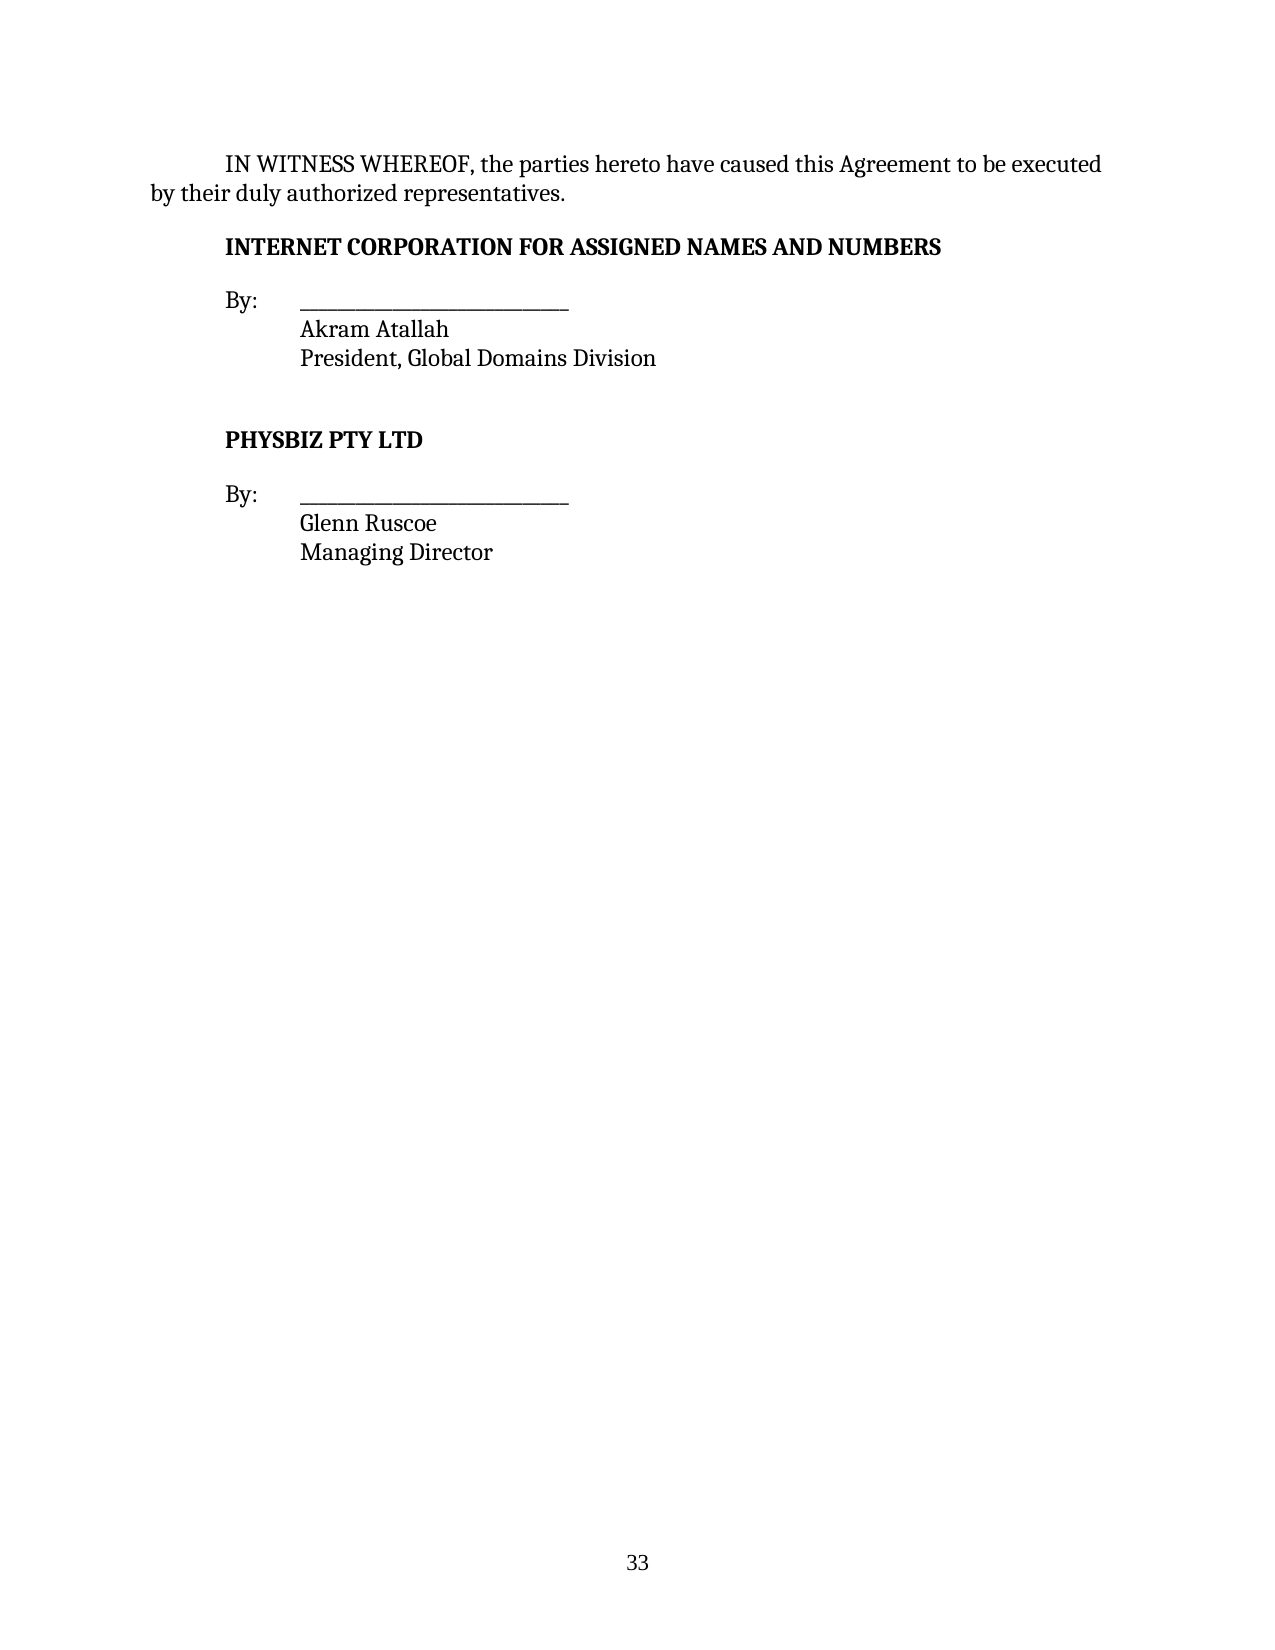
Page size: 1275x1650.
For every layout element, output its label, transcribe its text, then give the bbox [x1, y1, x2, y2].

text Managing Director [225, 537, 1125, 621]
text By: _____________________________ Glenn Ruscoe [225, 480, 1125, 537]
text PHYSBIZ PTY LTD [150, 426, 1125, 455]
text IN WITNESS WHEREOF, the parties hereto have caused this Agreement to be executed by their duly authorized representatives. [150, 150, 1125, 207]
text INTERNET CORPORATION FOR ASSIGNED NAMES AND NUMBERS [150, 232, 1125, 261]
text By: _____________________________ Akram Atallah President, Global Domains Division [225, 286, 1125, 401]
